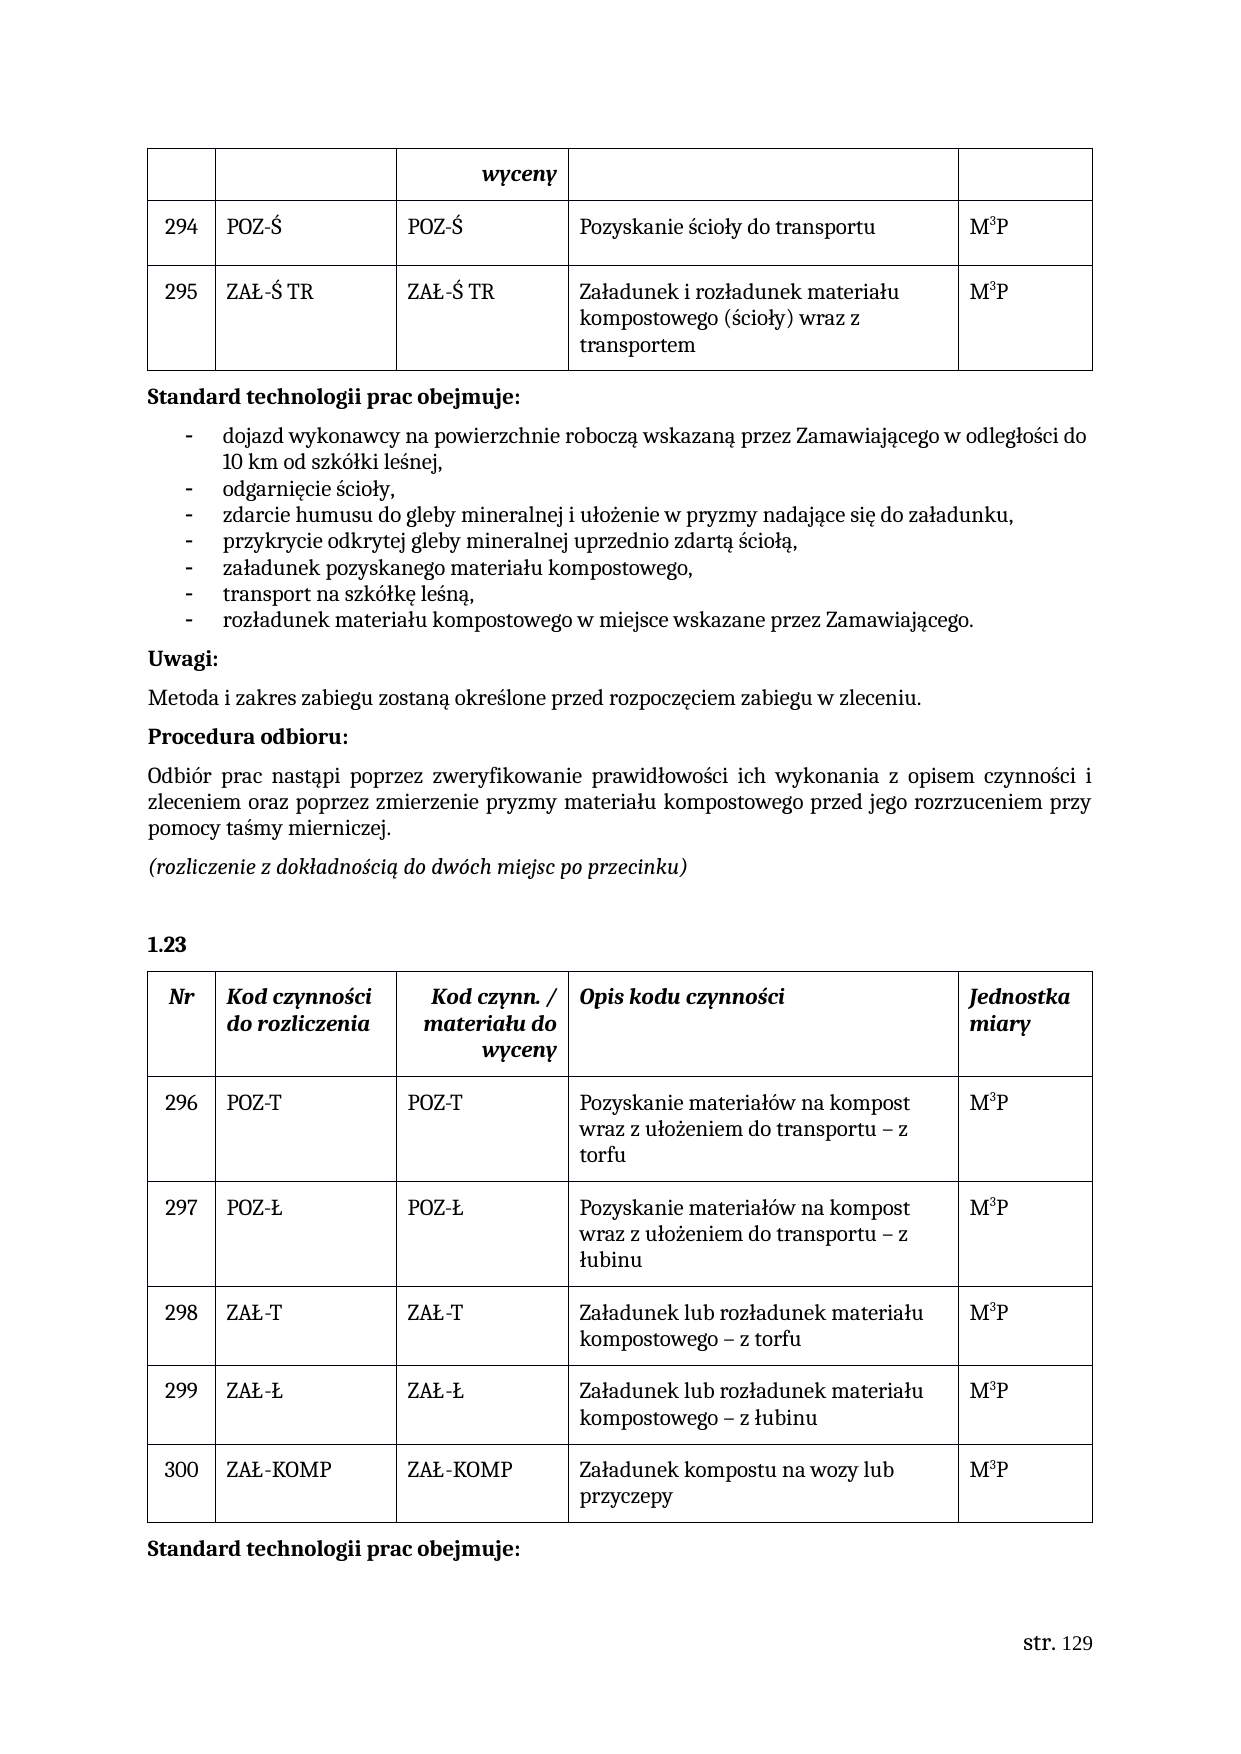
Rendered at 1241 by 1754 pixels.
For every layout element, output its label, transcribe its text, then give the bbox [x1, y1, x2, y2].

text 1.23 [148, 932, 1093, 958]
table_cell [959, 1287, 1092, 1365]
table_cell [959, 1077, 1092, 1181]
text Procedura odbioru: [148, 724, 1093, 750]
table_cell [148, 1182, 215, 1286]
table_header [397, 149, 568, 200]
list transport na szkółkę leśną, [185, 581, 1093, 607]
text Metoda i zakres zabiegu zostaną określone przed rozpoczęciem zabiegu w zleceniu. [148, 685, 1093, 711]
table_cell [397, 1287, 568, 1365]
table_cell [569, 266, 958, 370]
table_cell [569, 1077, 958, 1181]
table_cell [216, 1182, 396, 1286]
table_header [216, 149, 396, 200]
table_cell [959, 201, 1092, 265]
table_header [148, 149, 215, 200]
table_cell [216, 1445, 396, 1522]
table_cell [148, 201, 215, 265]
list rozładunek materiału kompostowego w miejsce wskazane przez Zamawiającego. [185, 607, 1093, 633]
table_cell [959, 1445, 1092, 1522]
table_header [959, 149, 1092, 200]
text Standard technologii prac obejmuje: [148, 1536, 1093, 1562]
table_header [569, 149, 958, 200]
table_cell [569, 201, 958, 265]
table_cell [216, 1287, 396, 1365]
text Uwagi: [148, 646, 1093, 672]
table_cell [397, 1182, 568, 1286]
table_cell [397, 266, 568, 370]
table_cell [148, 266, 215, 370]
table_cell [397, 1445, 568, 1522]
text (rozliczenie z dokładnością do dwóch miejsc po przecinku) [148, 854, 1093, 880]
list odgarnięcie ścioły, [185, 475, 1093, 502]
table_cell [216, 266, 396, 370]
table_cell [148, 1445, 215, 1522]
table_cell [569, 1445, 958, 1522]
list załadunek pozyskanego materiału kompostowego, [185, 554, 1093, 581]
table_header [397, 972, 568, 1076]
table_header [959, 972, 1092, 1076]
list dojazd wykonawcy na powierzchnie roboczą wskazaną przez Zamawiającego w odległości do 10 km od szkółki leśnej, [185, 423, 1093, 475]
text Standard technologii prac obejmuje: [148, 384, 1093, 410]
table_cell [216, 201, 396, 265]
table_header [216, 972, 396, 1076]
list przykrycie odkrytej gleby mineralnej uprzednio zdartą ściołą, [185, 528, 1093, 554]
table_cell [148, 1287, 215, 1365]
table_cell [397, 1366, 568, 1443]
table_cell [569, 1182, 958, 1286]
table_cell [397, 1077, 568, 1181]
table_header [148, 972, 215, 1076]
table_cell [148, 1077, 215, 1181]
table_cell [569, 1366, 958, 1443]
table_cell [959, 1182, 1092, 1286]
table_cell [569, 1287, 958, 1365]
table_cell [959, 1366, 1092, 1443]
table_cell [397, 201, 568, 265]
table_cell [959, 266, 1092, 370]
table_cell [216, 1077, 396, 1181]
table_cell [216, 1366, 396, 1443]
text Odbiór prac nastąpi poprzez zweryfikowanie prawidłowości ich wykonania z opisem czynności i zleceniem oraz poprzez zmierzenie pryzmy materiału kompostowego przed jego rozrzuceniem przy pomocy taśmy mierniczej. [148, 762, 1093, 842]
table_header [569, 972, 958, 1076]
list zdarcie humusu do gleby mineralnej i ułożenie w pryzmy nadające się do załadunku, [185, 502, 1093, 528]
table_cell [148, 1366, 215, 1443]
